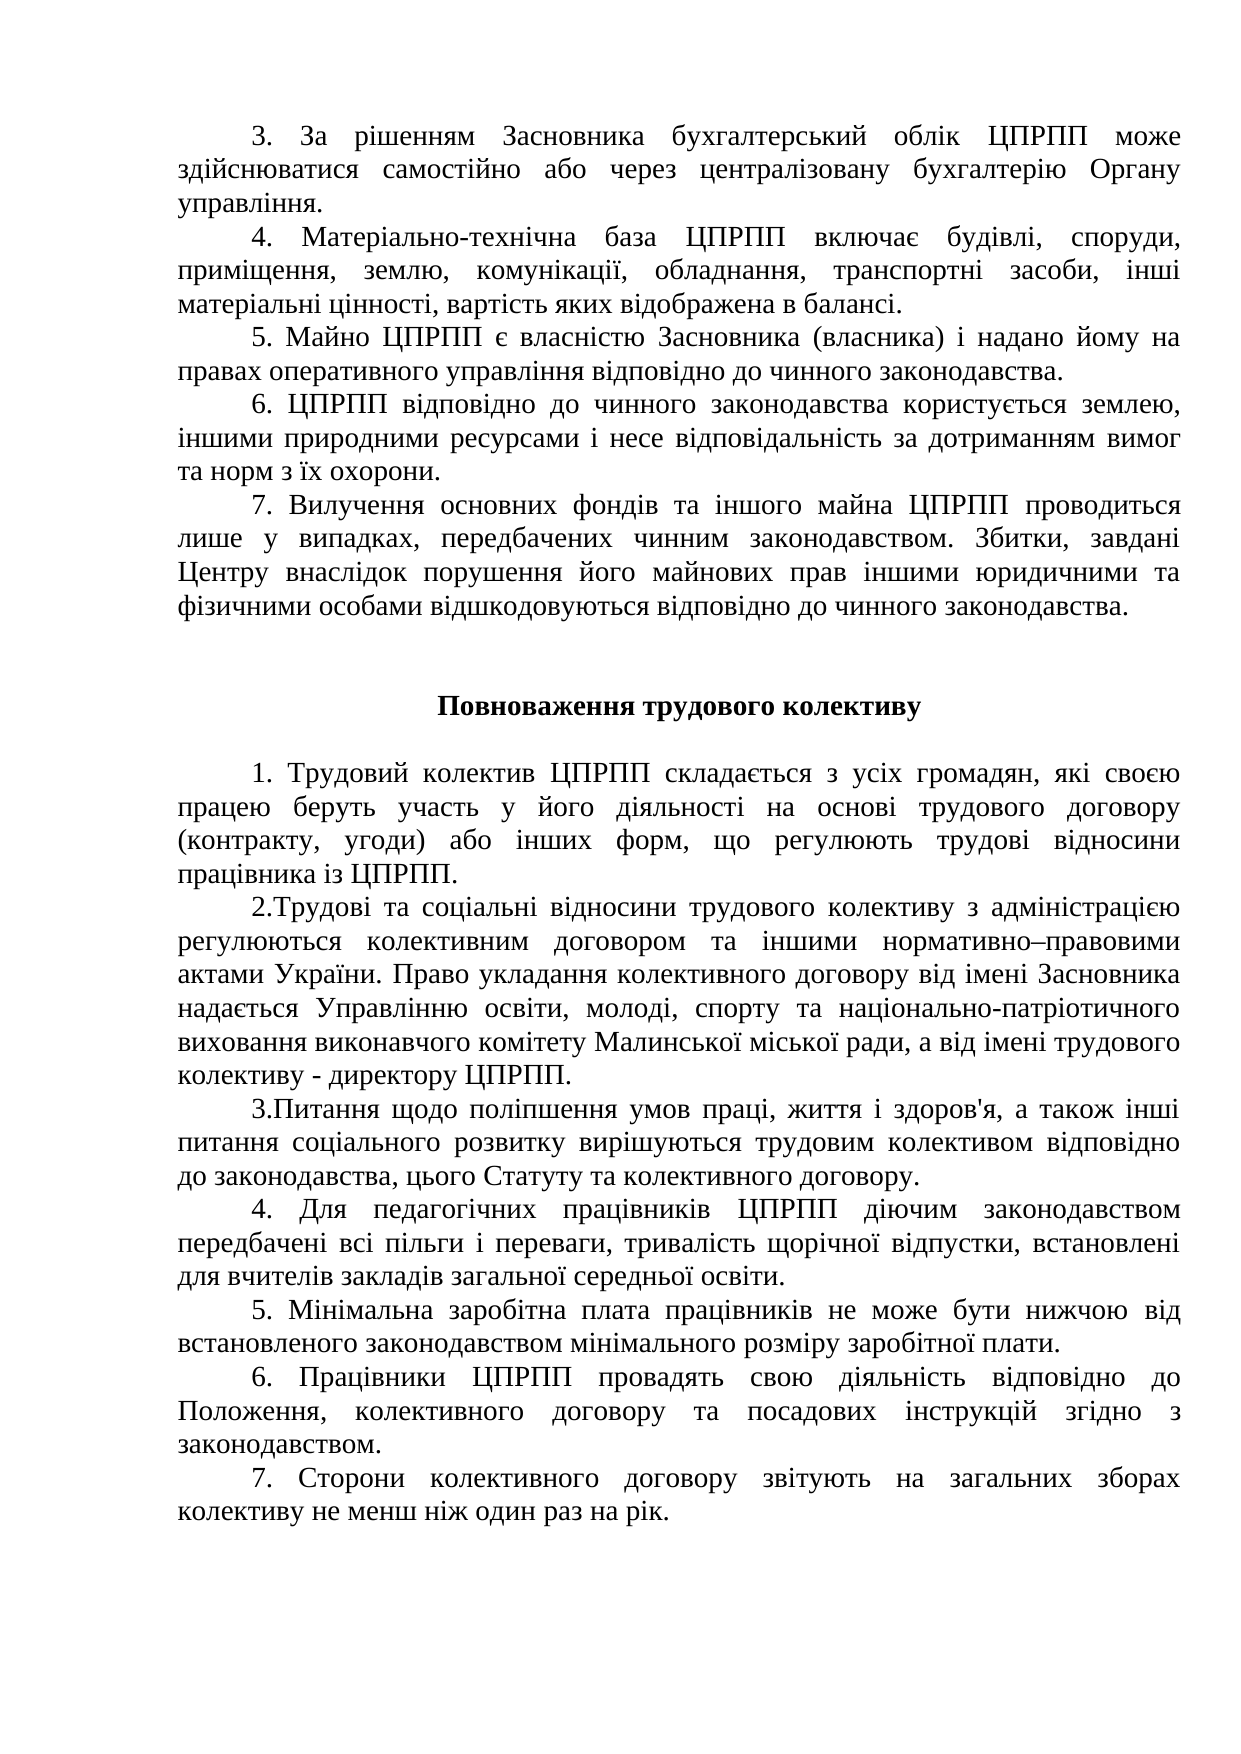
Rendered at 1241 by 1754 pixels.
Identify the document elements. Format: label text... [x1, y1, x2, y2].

text 1. Трудовий колектив ЦПРПП складається з усіх громадян, які своєю працею беруть участь у його діяльності на основі трудового договору (контракту, угоди) або інших форм, що регулюють трудові відносини працівника із ЦПРПП. [177, 755, 1181, 889]
text 5. Майно ЦПРПП є власністю Засновника (власника) і надано йому на правах оперативного управління відповідно до чинного законодавства. [177, 319, 1181, 386]
text 7. Сторони колективного договору звітують на загальних зборах колективу не менш ніж один раз на рік. [177, 1460, 1181, 1527]
text 2.Трудові та соціальні відносини трудового колективу з адміністрацією регулюються колективним договором та іншими нормативно–правовими актами України. Право укладання колективного договору від імені Засновника надається Управлінню освіти, молоді, спорту та національно-патріотичного виховання виконавчого комітету Малинської міської ради, а від імені трудового колективу - директору ЦПРПП. [177, 889, 1181, 1091]
text 3. За рішенням Засновника бухгалтерський облік ЦПРПП може здійснюватися самостійно або через централізовану бухгалтерію Органу управління. [177, 118, 1181, 219]
text Повноваження трудового колективу [177, 688, 1181, 722]
text 6. ЦПРПП відповідно до чинного законодавства користується землею, іншими природними ресурсами і несе відповідальність за дотриманням вимог та норм з їх охорони. [177, 386, 1181, 487]
text 6. Працівники ЦПРПП провадять свою діяльність відповідно до Положення, колективного договору та посадових інструкцій згідно з законодавством. [177, 1359, 1181, 1460]
text 4. Для педагогічних працівників ЦПРПП діючим законодавством передбачені всі пільги і переваги, тривалість щорічної відпустки, встановлені для вчителів закладів загальної середньої освіти. [177, 1191, 1181, 1292]
text 4. Матеріально-технічна база ЦПРПП включає будівлі, споруди, приміщення, землю, комунікації, обладнання, транспортні засоби, інші матеріальні цінності, вартість яких відображена в балансі. [177, 219, 1181, 319]
text 3.Питання щодо поліпшення умов праці, життя і здоров'я, а також інші питання соціального розвитку вирішуються трудовим колективом відповідно до законодавства, цього Статуту та колективного договору. [177, 1091, 1181, 1191]
text 7. Вилучення основних фондів та іншого майна ЦПРПП проводиться лише у випадках, передбачених чинним законодавством. Збитки, завдані Центру внаслідок порушення його майнових прав іншими юридичними та фізичними особами відшкодовуються відповідно до чинного законодавства. [177, 487, 1181, 621]
text 5. Мінімальна заробітна плата працівників не може бути нижчою від встановленого законодавством мінімального розміру заробітної плати. [177, 1292, 1181, 1359]
